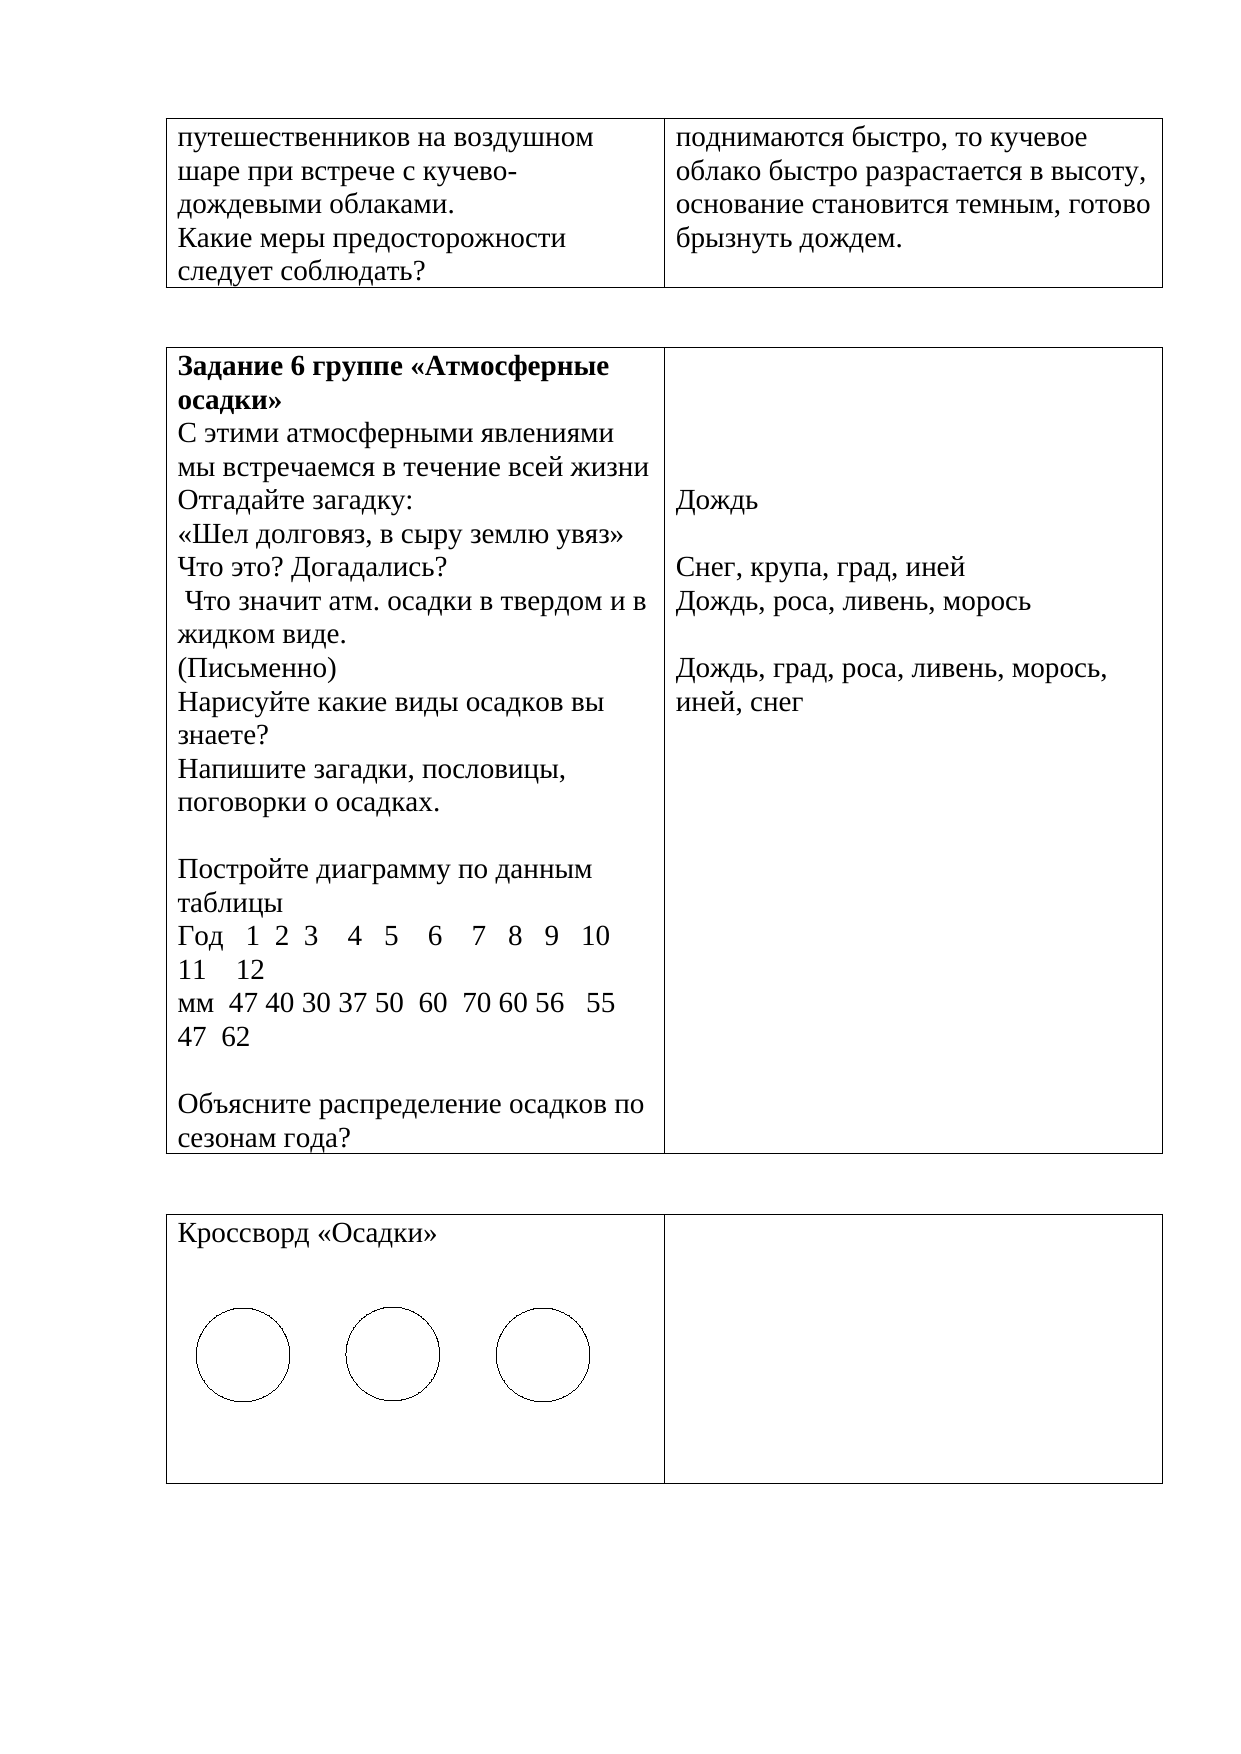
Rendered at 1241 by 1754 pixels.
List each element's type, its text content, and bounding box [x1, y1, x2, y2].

table_header [665, 1215, 1162, 1483]
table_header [167, 1215, 664, 1483]
table_header Задание 6 группе «Атмосферные осадки» С этими атмосферными явлениями мы встречаемся в течение всей жизни Отгадайте загадку: «Шел долговяз, в сыру землю увяз» Что это? Догадались? Что значит атм. осадки в твердом и в жидком виде. (Письменно) Нарисуйте какие виды осадков вы знаете? Напишите загадки, пословицы, поговорки о осадках. Постройте диаграмму по данным таблицы Год 1 2 3 4 5 6 7 8 9 10 11 12 мм 47 40 30 37 50 60 70 60 56 55 47 62 Объясните распределение осадков по сезонам года? [167, 348, 664, 1153]
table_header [167, 119, 664, 287]
table_header Дождь Снег, крупа, град, иней Дождь, роса, ливень, морось Дождь, град, роса, ливень, морось, иней, снег [665, 348, 1162, 1153]
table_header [665, 119, 1162, 287]
